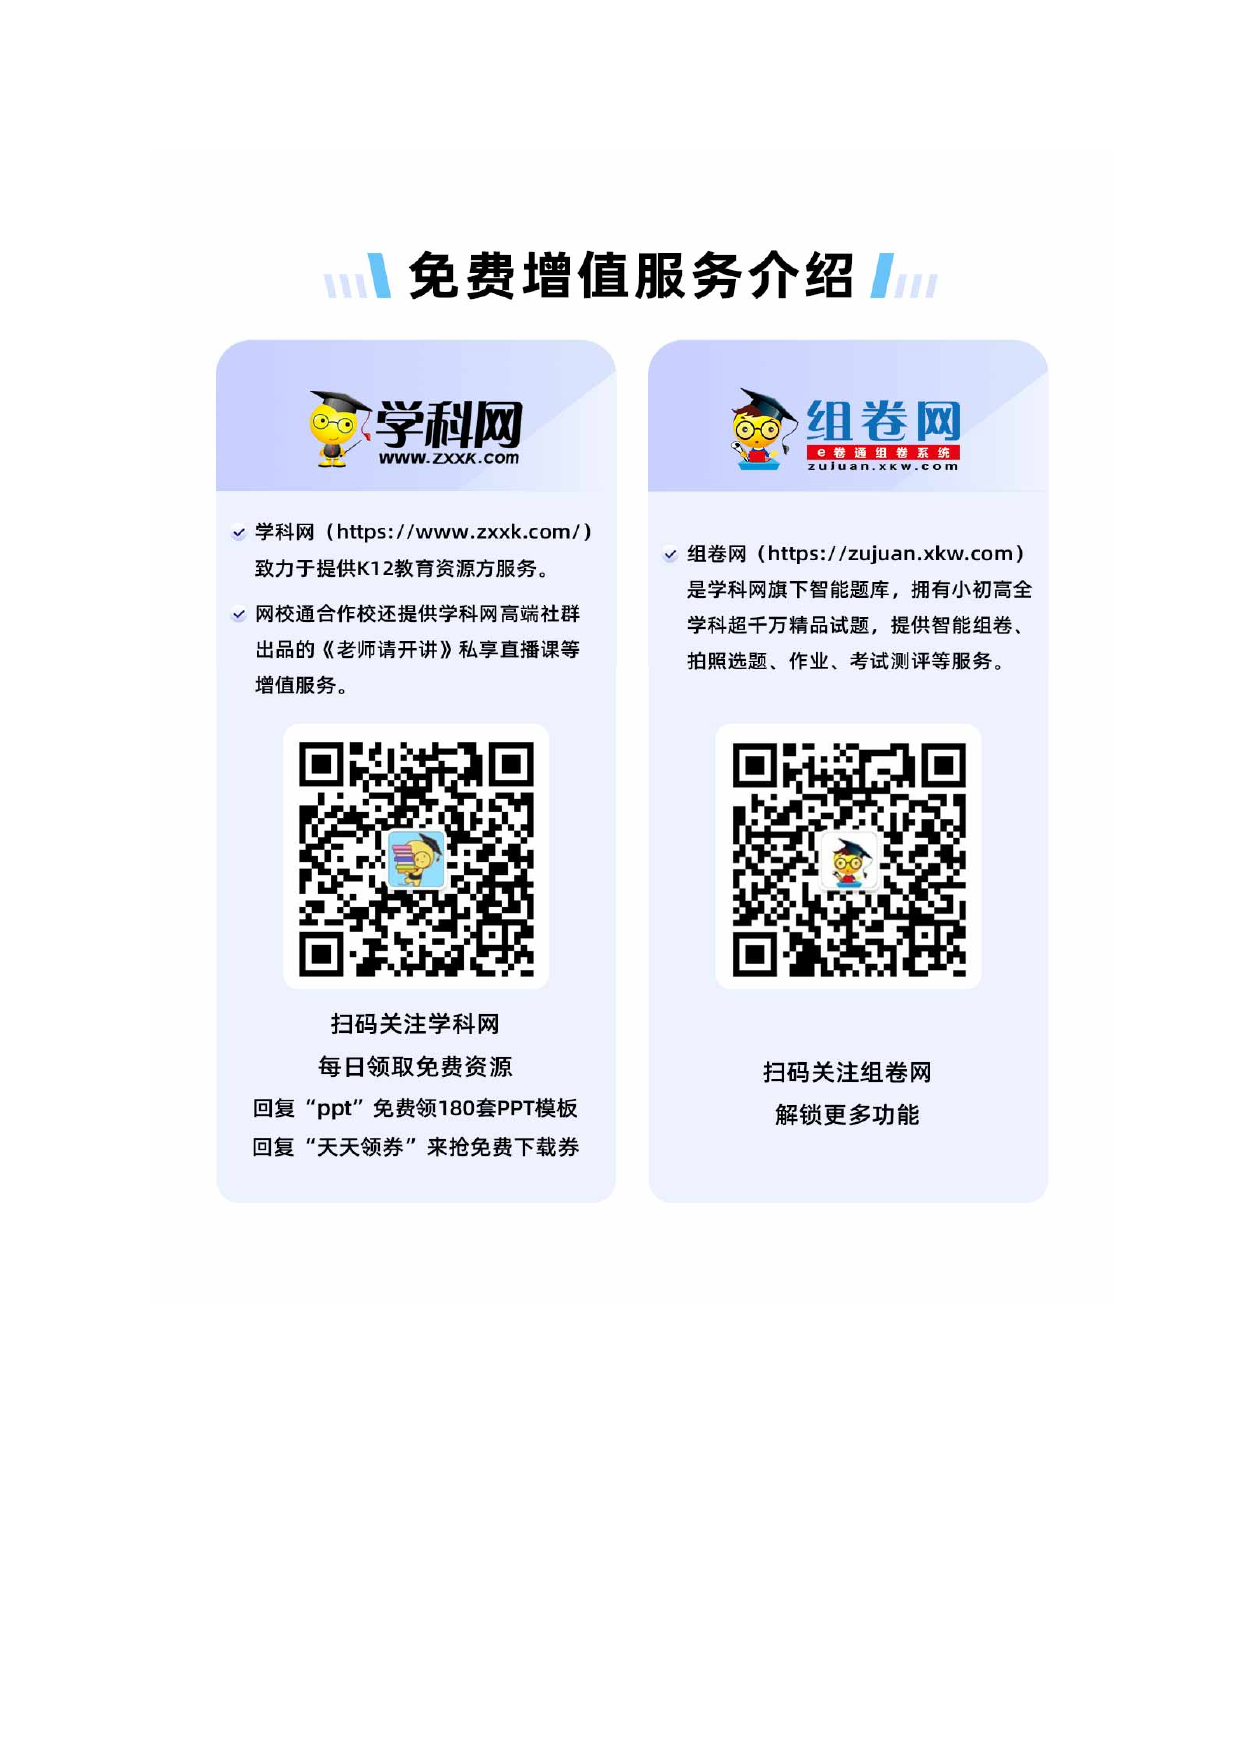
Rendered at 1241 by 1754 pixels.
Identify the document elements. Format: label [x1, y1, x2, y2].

picture [150, 149, 1114, 1304]
